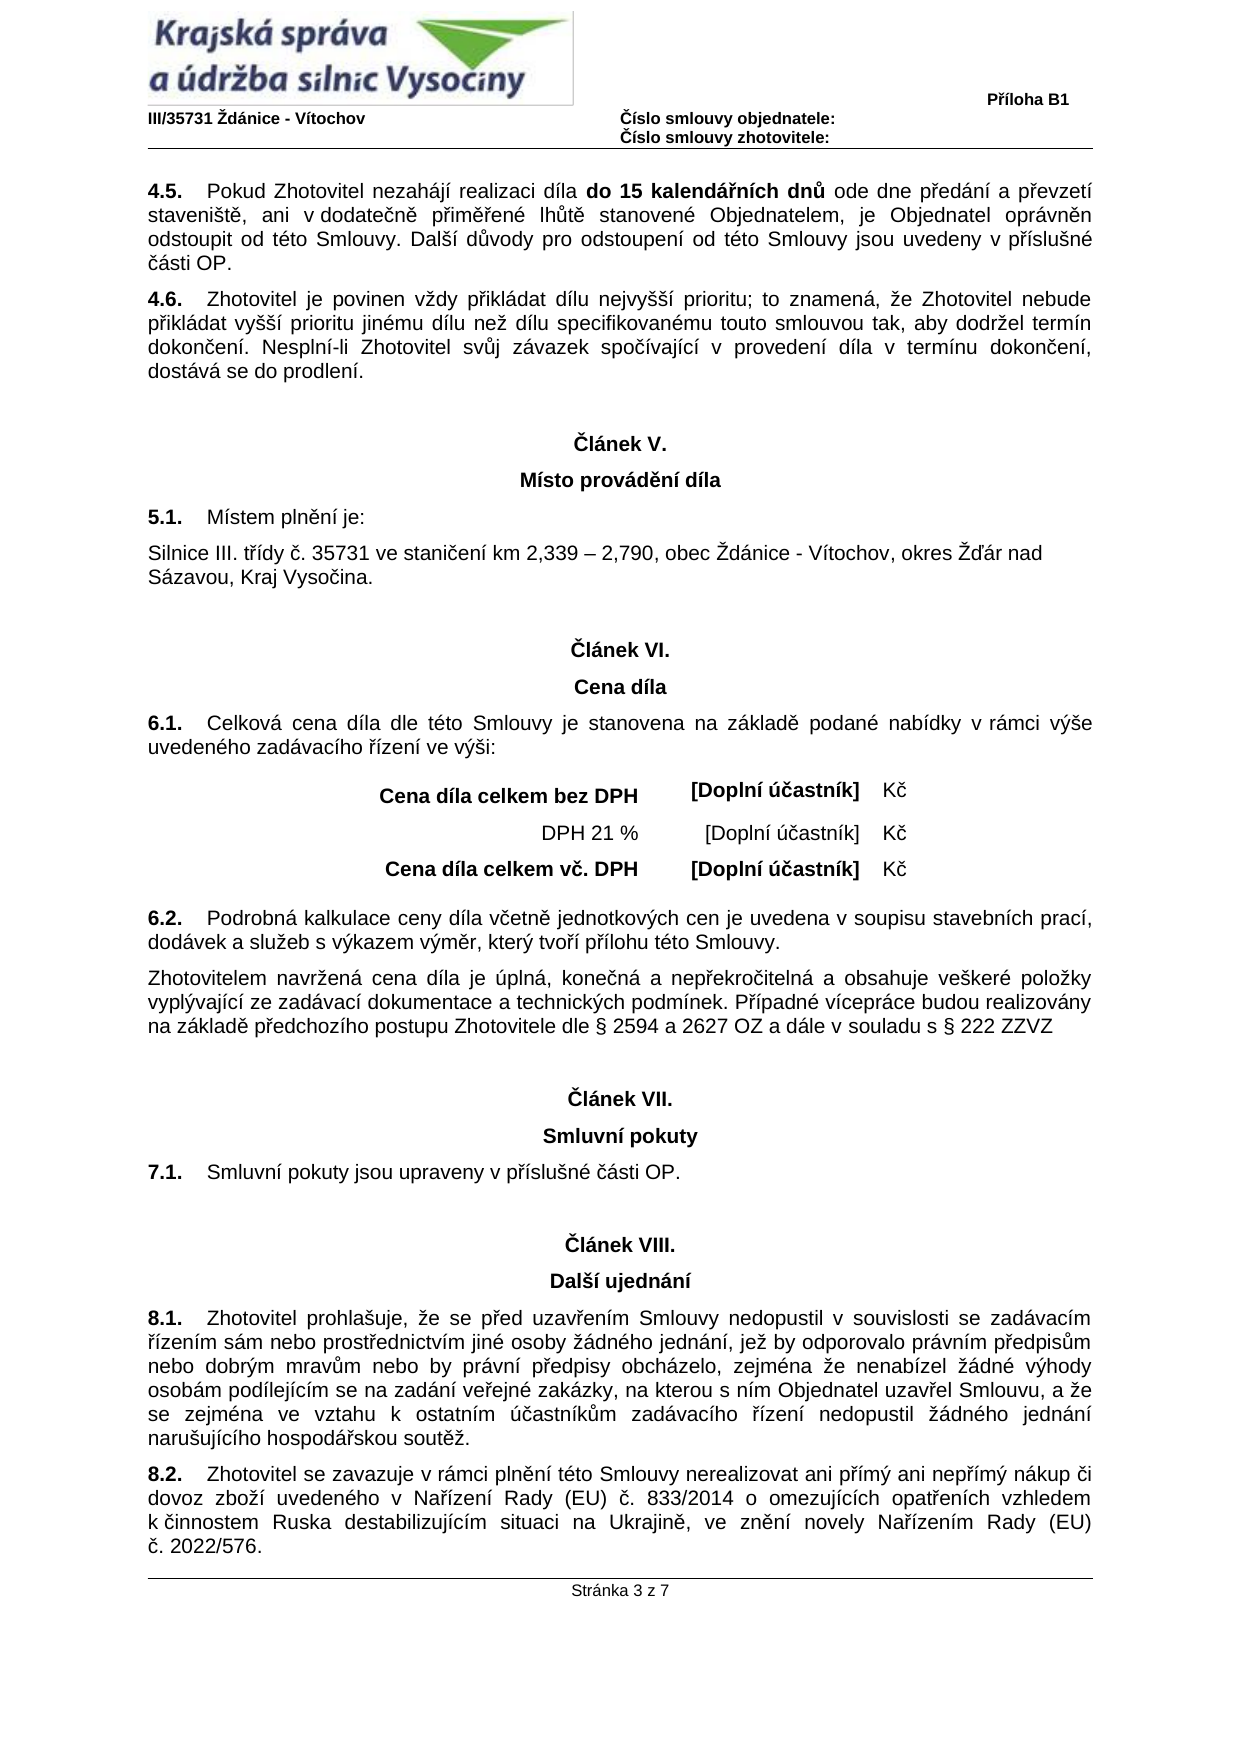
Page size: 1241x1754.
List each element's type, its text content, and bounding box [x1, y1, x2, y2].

text Článek VI. [148, 638, 1093, 662]
table_cell Cena díla celkem vč. DPH [177, 851, 649, 893]
list Místem plnění je: [148, 505, 1093, 529]
list Celková cena díla dle této Smlouvy je stanovena na základě podané nabídky v rámci výše uvedeného zadávacího řízení ve výši: [148, 711, 1093, 759]
table_cell DPH 21 % [177, 814, 649, 851]
text Zhotovitelem navržená cena díla je úplná, konečná a nepřekročitelná a obsahuje veškeré položky vyplývající ze zadávací dokumentace a technických podmínek. Případné vícepráce budou realizovány na základě předchozího postupu Zhotovitele dle § 2594 a 2627 OZ a dále v souladu s § 222 ZZVZ [148, 966, 1093, 1038]
subtitle Článek VII. [148, 1087, 1093, 1111]
table_header Cena díla celkem bez DPH [177, 771, 649, 814]
list Zhotovitel je povinen vždy přikládat dílu nejvyšší prioritu; to znamená, že Zhotovitel nebude přikládat vyšší prioritu jinému dílu než dílu specifikovanému touto smlouvou tak, aby dodržel termín dokončení. Nesplní-li Zhotovitel svůj závazek spočívající v provedení díla v termínu dokončení, dostává se do prodlení. [148, 287, 1093, 383]
list Zhotovitel prohlašuje, že se před uzavřením Smlouvy nedopustil v souvislosti se zadávacím řízením sám nebo prostřednictvím jiné osoby žádného jednání, jež by odporovalo právním předpisům nebo dobrým mravům nebo by právní předpisy obcházelo, zejména že nenabízel žádné výhody osobám podílejícím se na zadání veřejné zakázky, na kterou s ním Objednatel uzavřel Smlouvu, a že se zejména ve vztahu k ostatním účastníkům zadávacího řízení nedopustil žádného jednání narušujícího hospodářskou soutěž. [148, 1306, 1093, 1449]
subtitle Článek VIII. [148, 1233, 1093, 1257]
list Zhotovitel se zavazuje v rámci plnění této Smlouvy nerealizovat ani přímý ani nepřímý nákup či dovoz zboží uvedeného v Nařízení Rady (EU) č. 833/2014 o omezujících opatřeních vzhledem k činnostem Ruska destabilizujícím situaci na Ukrajině, ve znění novely Nařízením Rady (EU) č. 2022/576. [148, 1462, 1093, 1558]
table_header [Doplní účastník] [650, 771, 871, 814]
picture [147, 11, 574, 107]
table_header Kč [871, 771, 1048, 814]
table_cell Kč [871, 851, 1048, 893]
table_cell Kč [871, 814, 1048, 851]
table_cell [Doplní účastník] [650, 814, 871, 851]
table_cell [Doplní účastník] [650, 851, 871, 893]
subtitle Cena díla [148, 674, 1093, 698]
text Silnice III. třídy č. 35731 ve staničení km 2,339 – 2,790, obec Ždánice - Vítochov, okres Žďár nad Sázavou, Kraj Vysočina. [148, 541, 1093, 589]
list Pokud Zhotovitel nezahájí realizaci díla do 15 kalendářních dnů ode dne předání a převzetí staveniště, ani v dodatečně přiměřené lhůtě stanovené Objednatelem, je Objednatel oprávněn odstoupit od této Smlouvy. Další důvody pro odstoupení od této Smlouvy jsou uvedeny v příslušné části OP. [148, 179, 1093, 274]
list Smluvní pokuty jsou upraveny v příslušné části OP. [148, 1160, 1093, 1184]
subtitle Článek V. [148, 432, 1093, 456]
subtitle Smluvní pokuty [148, 1123, 1093, 1147]
subtitle Místo provádění díla [148, 468, 1093, 492]
subtitle Další ujednání [148, 1269, 1093, 1293]
list Podrobná kalkulace ceny díla včetně jednotkových cen je uvedena v soupisu stavebních prací, dodávek a služeb s výkazem výměr, který tvoří přílohu této Smlouvy. [148, 906, 1093, 954]
